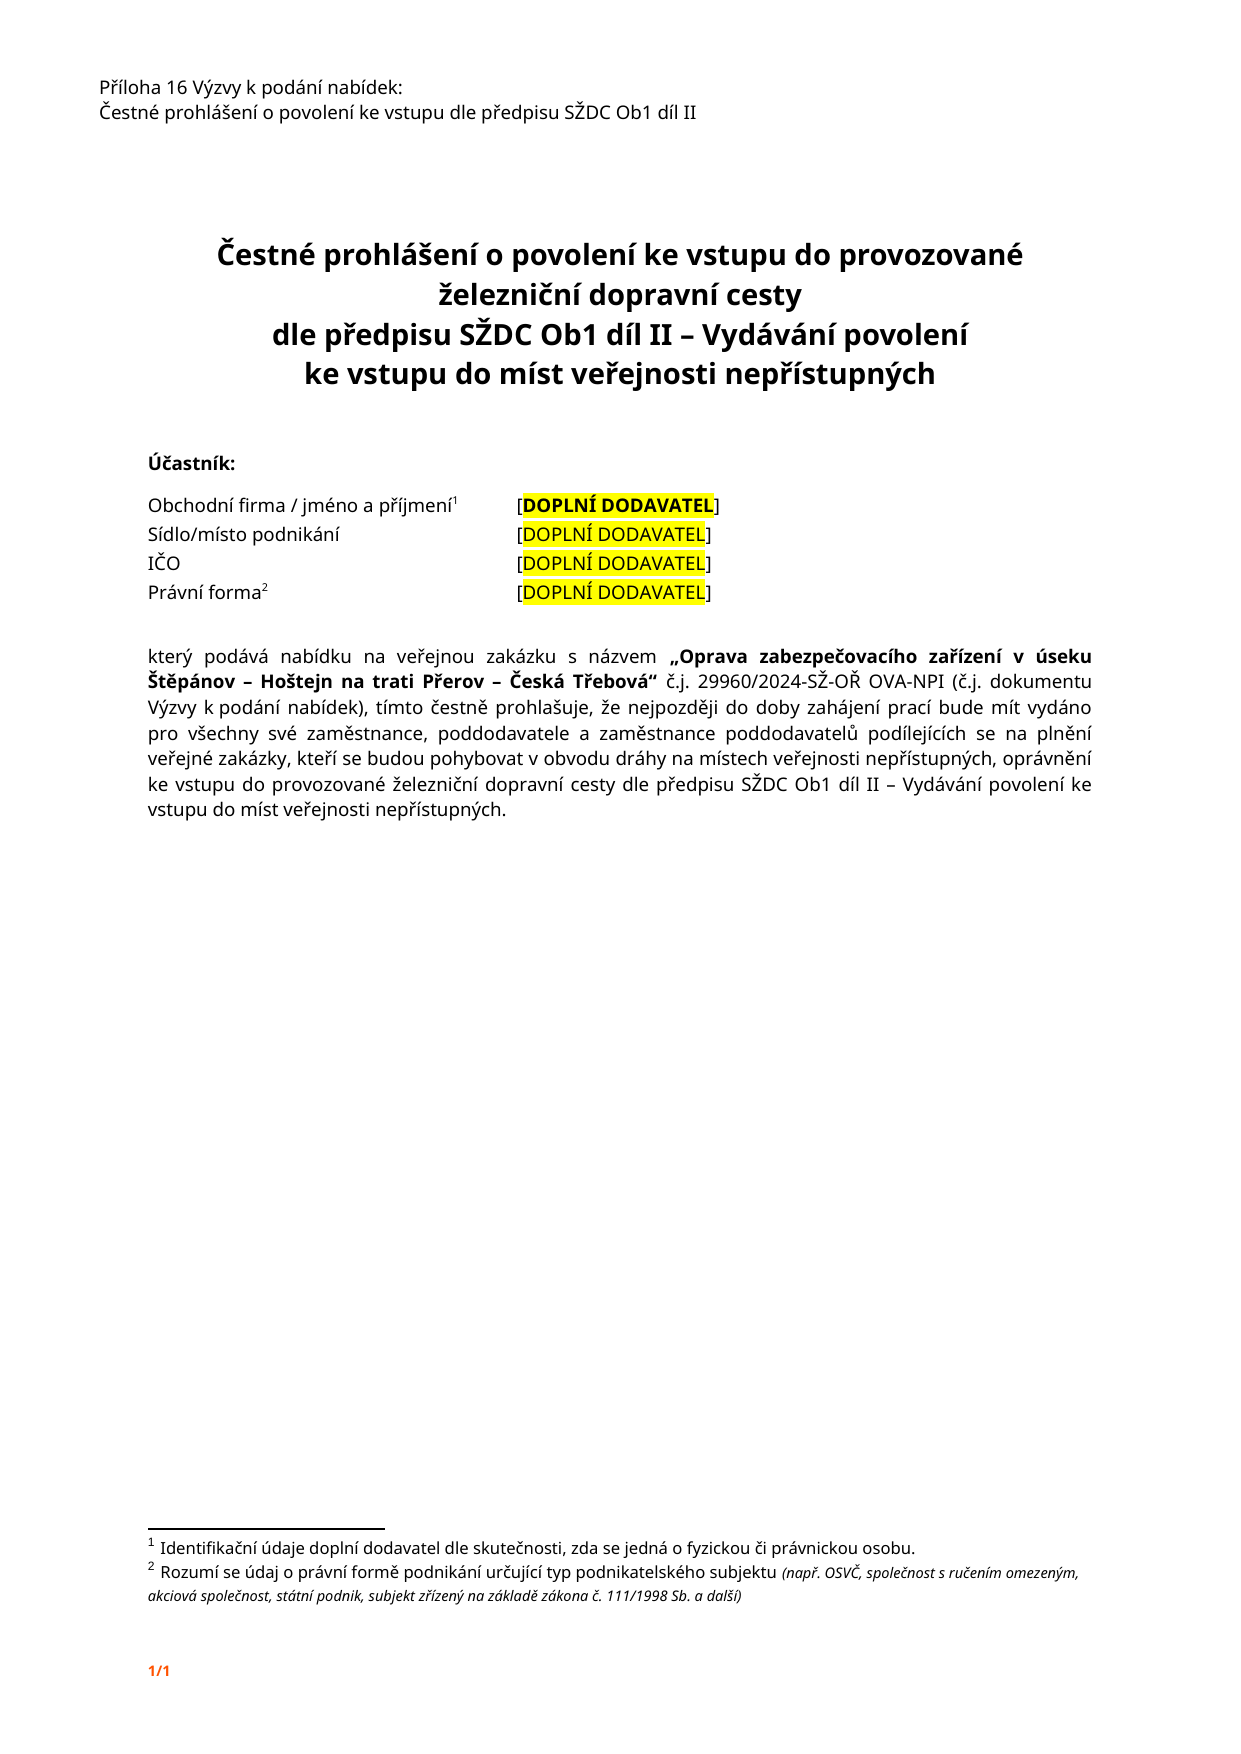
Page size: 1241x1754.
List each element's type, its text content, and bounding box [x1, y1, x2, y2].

text Obchodní firma / jméno a příjmení [148, 489, 1093, 518]
title ke vstupu do míst veřejnosti nepřístupných [148, 354, 1093, 393]
title Čestné prohlášení o povolení ke vstupu do provozované železniční dopravní cesty [148, 234, 1093, 314]
title dle předpisu SŽDC Ob1 díl II – Vydávání povolení [148, 314, 1093, 354]
text Účastník: [148, 446, 1093, 477]
text IČO [148, 547, 1093, 576]
text Sídlo/místo podnikání [DOPLNÍ DODAVATEL] [148, 518, 1093, 547]
text Právní forma [148, 576, 1093, 605]
text který podává nabídku na veřejnou zakázku s názvem „Oprava zabezpečovacího zařízení v úseku Štěpánov – Hoštejn na trati Přerov – Česká Třebová“ č.j. 29960/2024-SŽ-OŘ OVA-NPI (č.j. dokumentu Výzvy k podání nabídek), tímto čestně prohlašuje, že nejpozději do doby zahájení prací bude mít vydáno pro všechny své zaměstnance, poddodavatele a zaměstnance poddodavatelů podílejících se na plnění veřejné zakázky, kteří se budou pohybovat v obvodu dráhy na místech veřejnosti nepřístupných, oprávnění ke vstupu do provozované železniční dopravní cesty dle předpisu SŽDC Ob1 díl II – Vydávání povolení ke vstupu do míst veřejnosti nepřístupných. [148, 643, 1093, 822]
